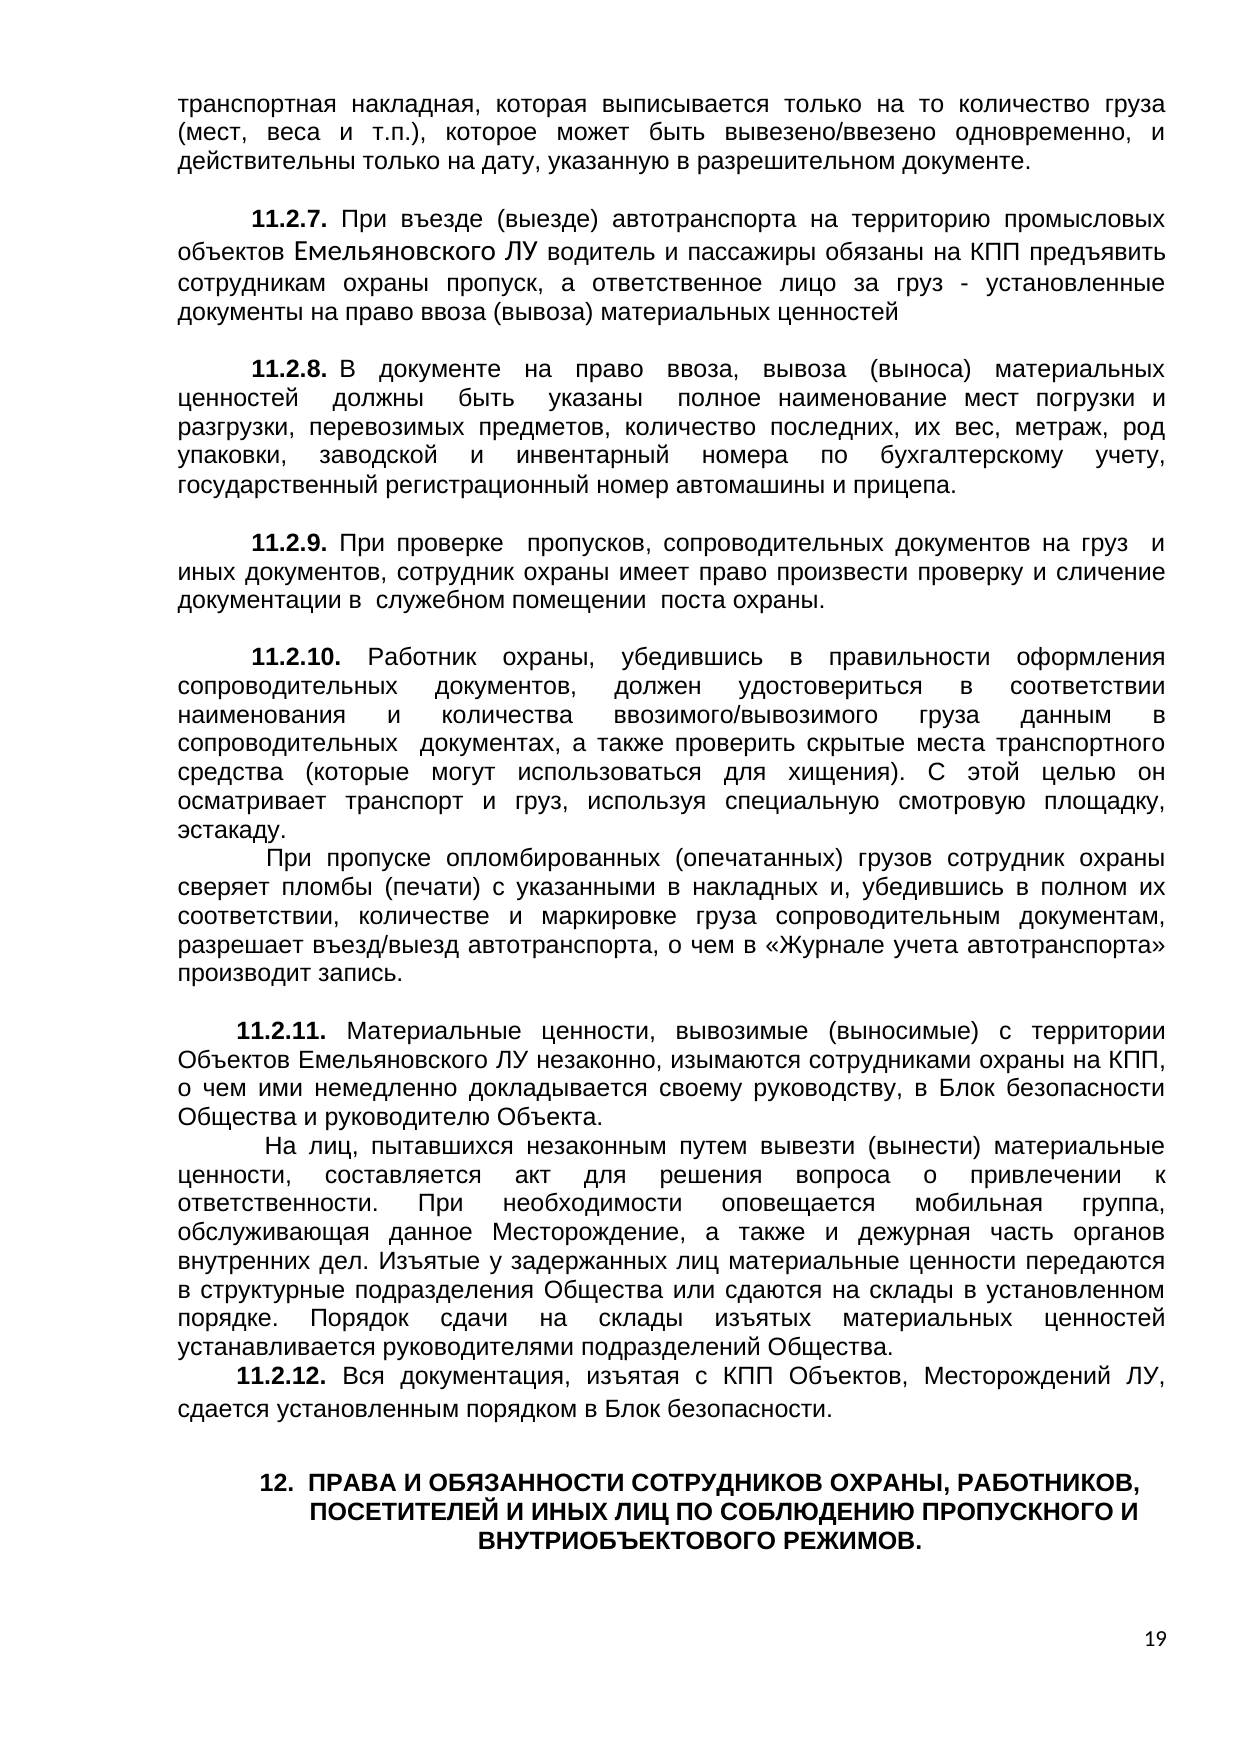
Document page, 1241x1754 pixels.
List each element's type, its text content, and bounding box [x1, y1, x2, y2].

text 11.2.9. При проверке пропусков, сопроводительных документов на груз и иных документов, сотрудник охраны имеет право произвести проверку и сличение документации в служебном помещении поста охраны. [177, 528, 1167, 614]
text При пропуске опломбированных (опечатанных) грузов сотрудник охраны сверяет пломбы (печати) с указанными в накладных и, убедившись в полном их соответствии, количестве и маркировке груза сопроводительным документам, разрешает въезд/выезд автотранспорта, о чем в «Журнале учета автотранспорта» производит запись. [177, 843, 1167, 987]
text посетителей И ИНЫХ ЛИЦ по соблюдениЮ пропускного и внутриобъектового режимов. [233, 1497, 1167, 1554]
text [177, 89, 1167, 175]
text 11.2.10. Работник охраны, убедившись в правильности оформления сопроводительных документов, должен удостовериться в соответствии наименования и количества ввозимого/вывозимого груза данным в сопроводительных документах, а также проверить скрытые места транспортного средства (которые могут использоваться для хищения). С этой целью он осматривает транспорт и груз, используя специальную смотровую площадку, эстакаду. [177, 642, 1167, 843]
text На лиц, пытавшихся незаконным путем вывезти (вынести) материальные ценности, составляется акт для решения вопроса о привлечении к ответственности. При необходимости оповещается мобильная группа, обслуживающая данное Месторождение, а также и дежурная часть органов внутренних дел. Изъятые у задержанных лиц материальные ценности передаются в структурные подразделения Общества или сдаются на склады в установленном порядке. Порядок сдачи на склады изъятых материальных ценностей устанавливается руководителями подразделений Общества. [177, 1131, 1167, 1361]
text 12. ПРАВА И Обязанности СОТРУДНИКОВ ОХРАНЫ, работников, [233, 1468, 1167, 1497]
text 11.2.7. При въезде (выезде) автотранспорта на территорию промысловых объектов Емельяновского ЛУ водитель и пассажиры обязаны на КПП предъявить сотрудникам охраны пропуск, а ответственное лицо за груз - установленные документы на право ввоза (вывоза) материальных ценностей [177, 204, 1167, 326]
text 11.2.8. В документе на право ввоза, вывоза (выноса) материальных ценностей должны быть указаны полное наименование мест погрузки и разгрузки, перевозимых предметов, количество последних, их вес, метраж, род упаковки, заводской и инвентарный номера по бухгалтерскому учету, государственный регистрационный номер автомашины и прицепа. [177, 354, 1167, 500]
text 11.2.11. Материальные ценности, вывозимые (выносимые) с территории Объектов Емельяновского ЛУ незаконно, изымаются сотрудниками охраны на КПП, о чем ими немедленно докладывается своему руководству, в Блок безопасности Общества и руководителю Объекта. [177, 1016, 1167, 1131]
text 11.2.12. Вся документация, изъятая с КПП Объектов, Месторождений ЛУ, сдается установленным порядком в Блок безопасности. [177, 1361, 1167, 1423]
